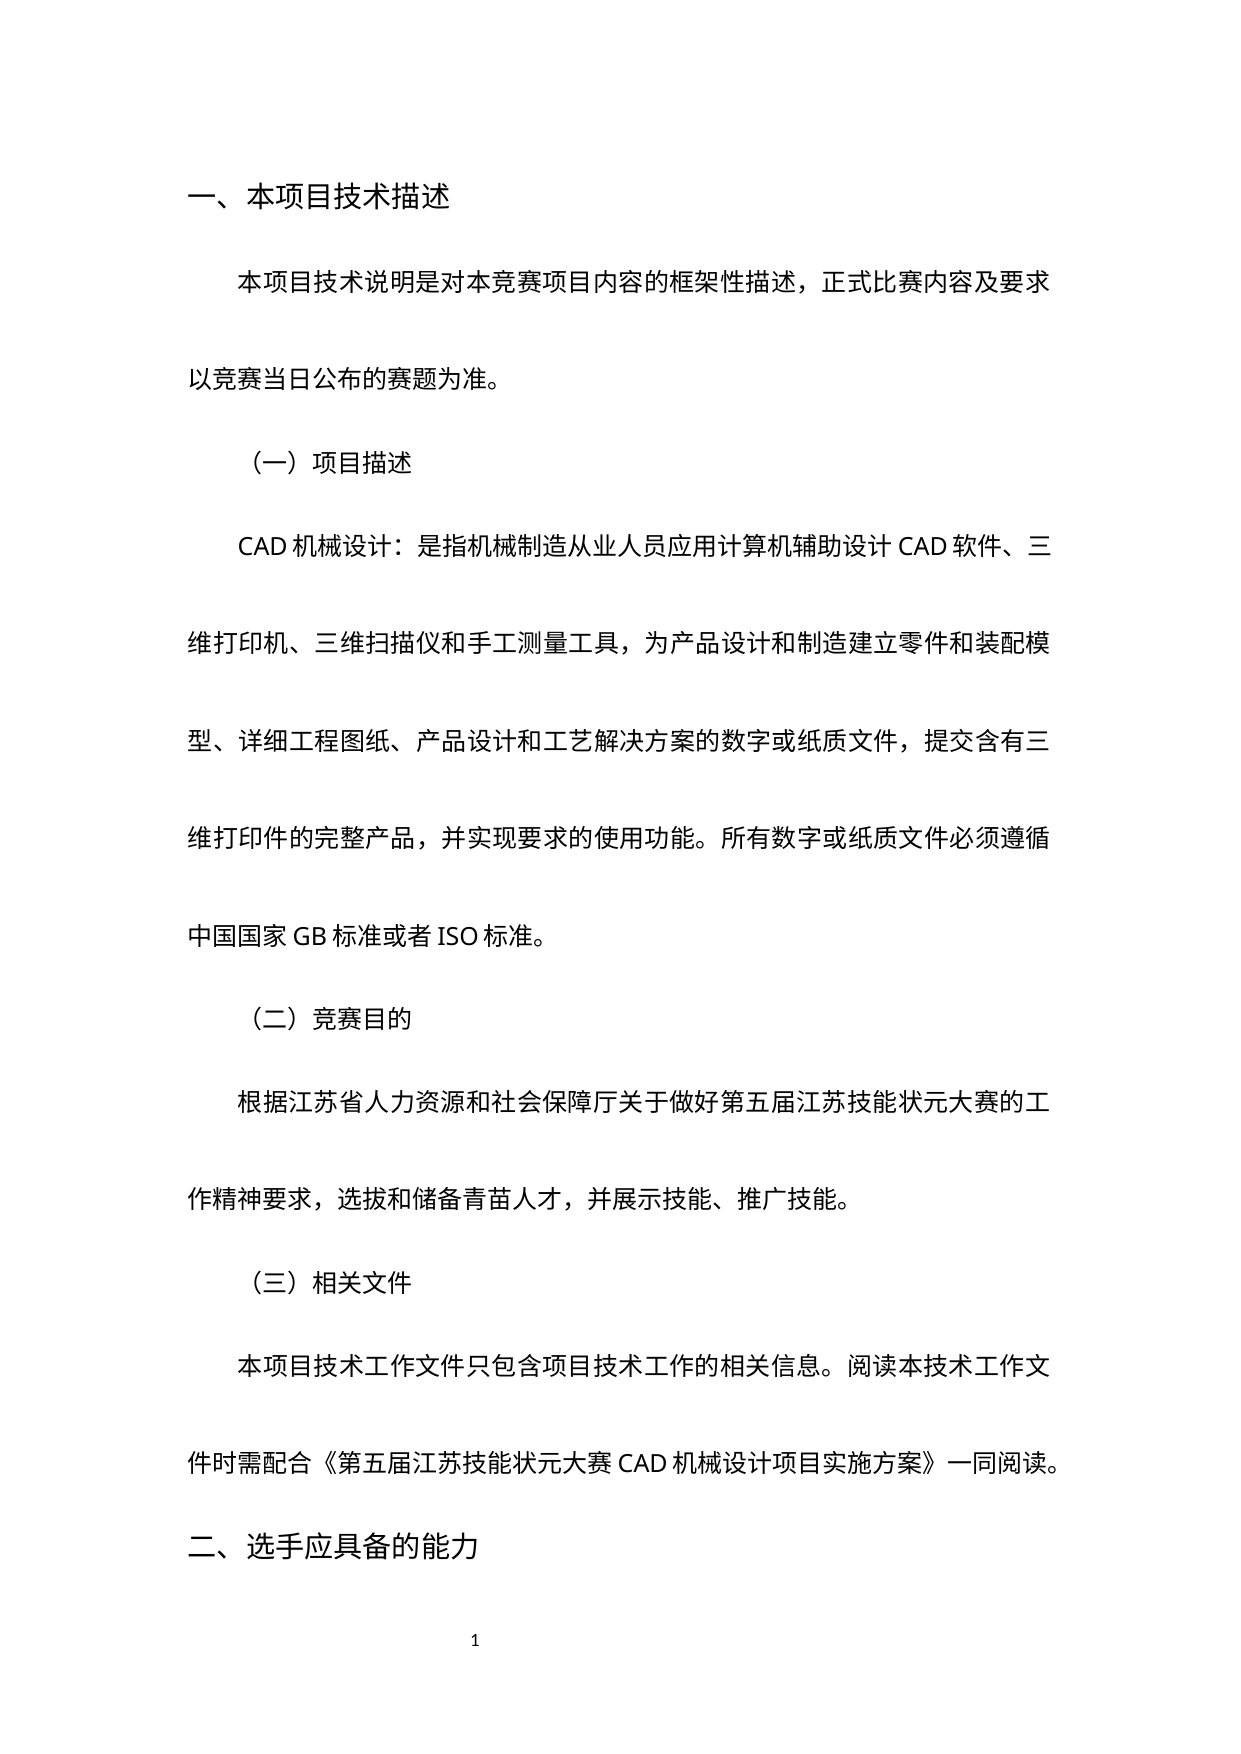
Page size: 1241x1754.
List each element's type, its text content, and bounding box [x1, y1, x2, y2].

text 本项目技术工作文件只包含项目技术工作的相关信息。阅读本技术工作文件时需配合《第五届江苏技能状元大赛CAD机械设计项目实施方案》一同阅读。 [187, 1332, 1053, 1494]
text （二）竞赛目的 [187, 985, 1053, 1050]
text 本项目技术说明是对本竞赛项目内容的框架性描述，正式比赛内容及要求以竞赛当日公布的赛题为准。 [187, 248, 1053, 411]
text （三）相关文件 [187, 1249, 1053, 1314]
text CAD机械设计：是指机械制造从业人员应用计算机辅助设计CAD软件、三维打印机、三维扫描仪和手工测量工具，为产品设计和制造建立零件和装配模型、详细工程图纸、产品设计和工艺解决方案的数字或纸质文件，提交含有三维打印件的完整产品，并实现要求的使用功能。所有数字或纸质文件必须遵循中国国家GB标准或者ISO标准。 [187, 512, 1053, 967]
text 根据江苏省人力资源和社会保障厅关于做好第五届江苏技能状元大赛的工作精神要求，选拔和储备青苗人才，并展示技能、推广技能。 [187, 1068, 1053, 1231]
text 二、选手应具备的能力 [187, 1512, 1053, 1577]
text 一、本项目技术描述 [187, 162, 1053, 227]
text （一）项目描述 [187, 429, 1053, 494]
